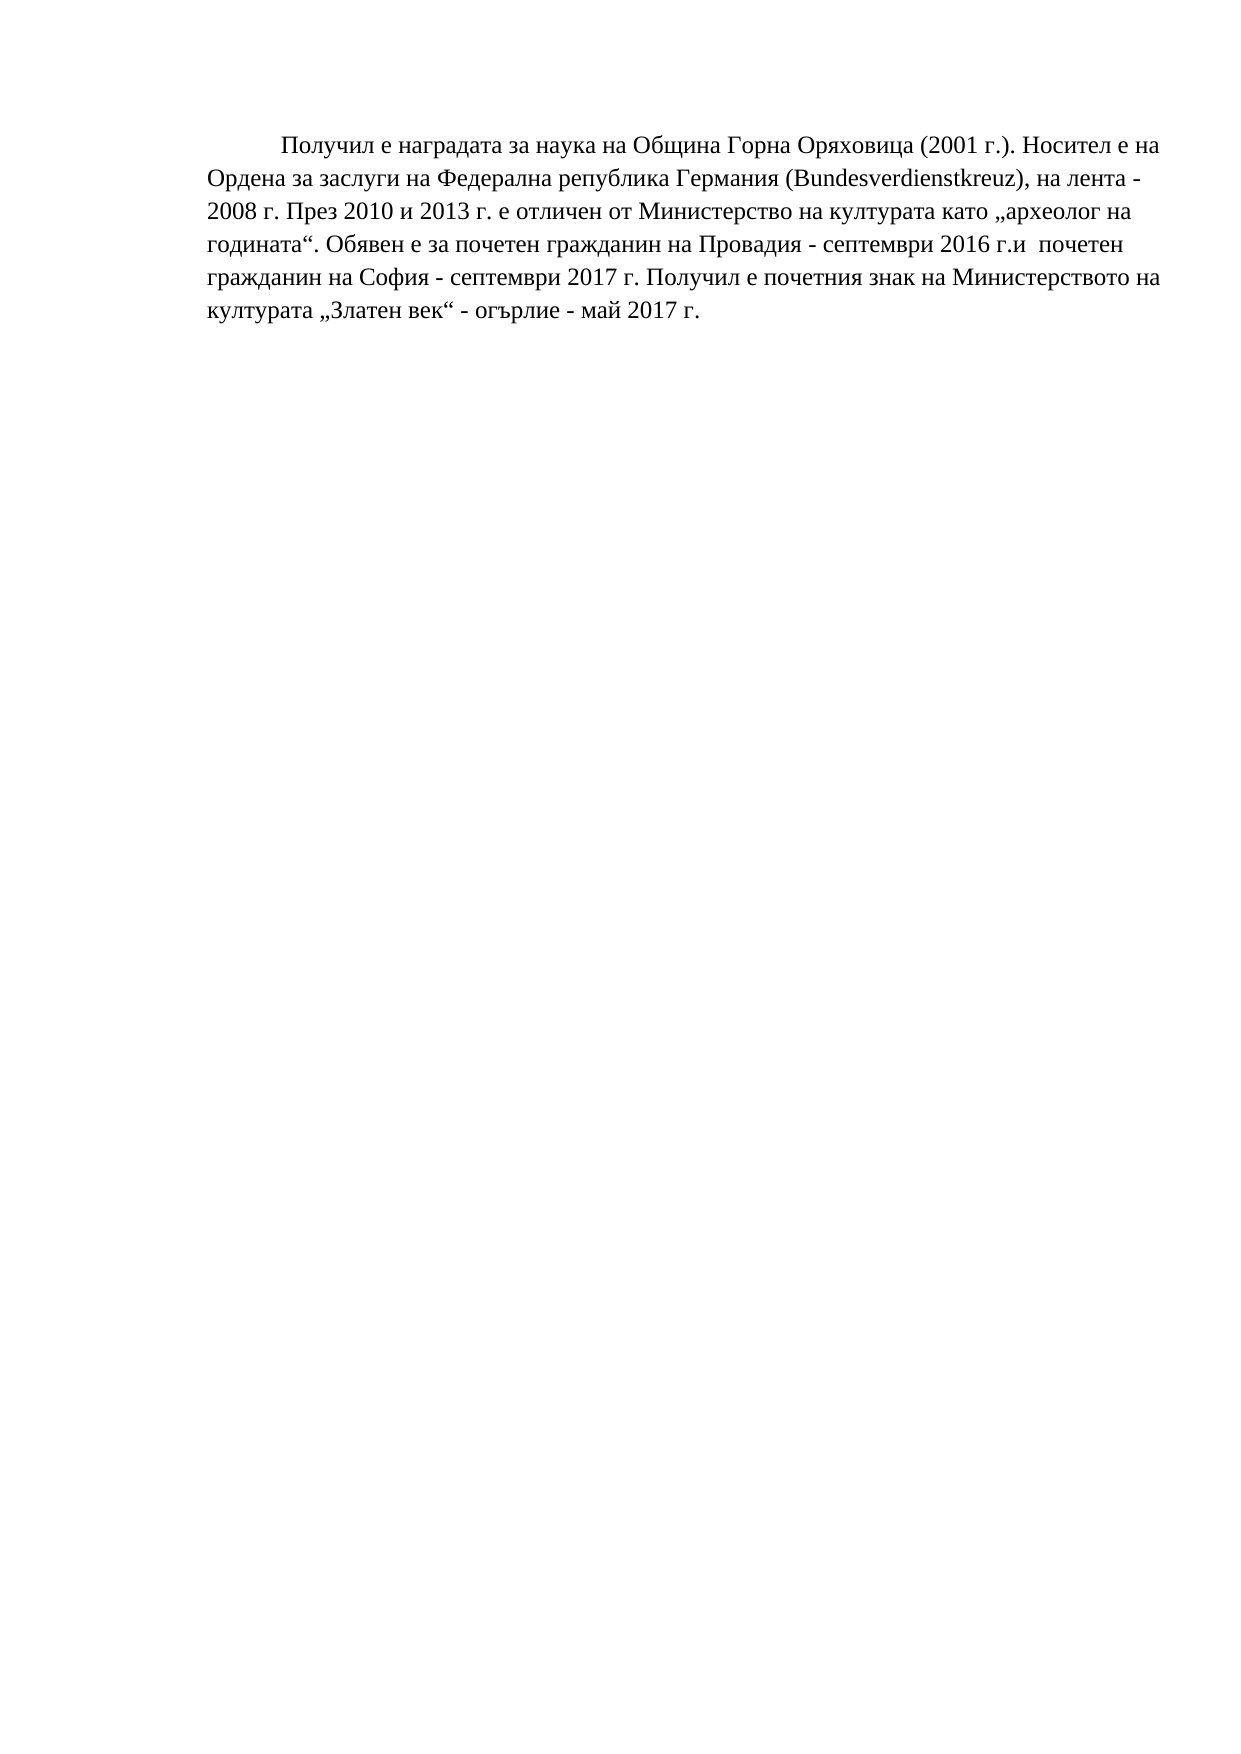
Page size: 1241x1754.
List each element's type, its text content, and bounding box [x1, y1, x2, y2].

text Получил е наградата за наука на Община Горна Оряховица (2001 г.). Носител е на Ордена за заслуги на Федерална република Германия (Bundesverdienstkreuz), на лента - 2008 г. През 2010 и 2013 г. е отличен от Министерство на културата като „археолог на годината“. Обявен е за почетен гражданин на Провадия - септември 2016 г.и почетен гражданин на София - септември 2017 г. Получил е почетния знак на Министерството на културата „Златен век“ - огърлие - май 2017 г. [207, 130, 1181, 324]
